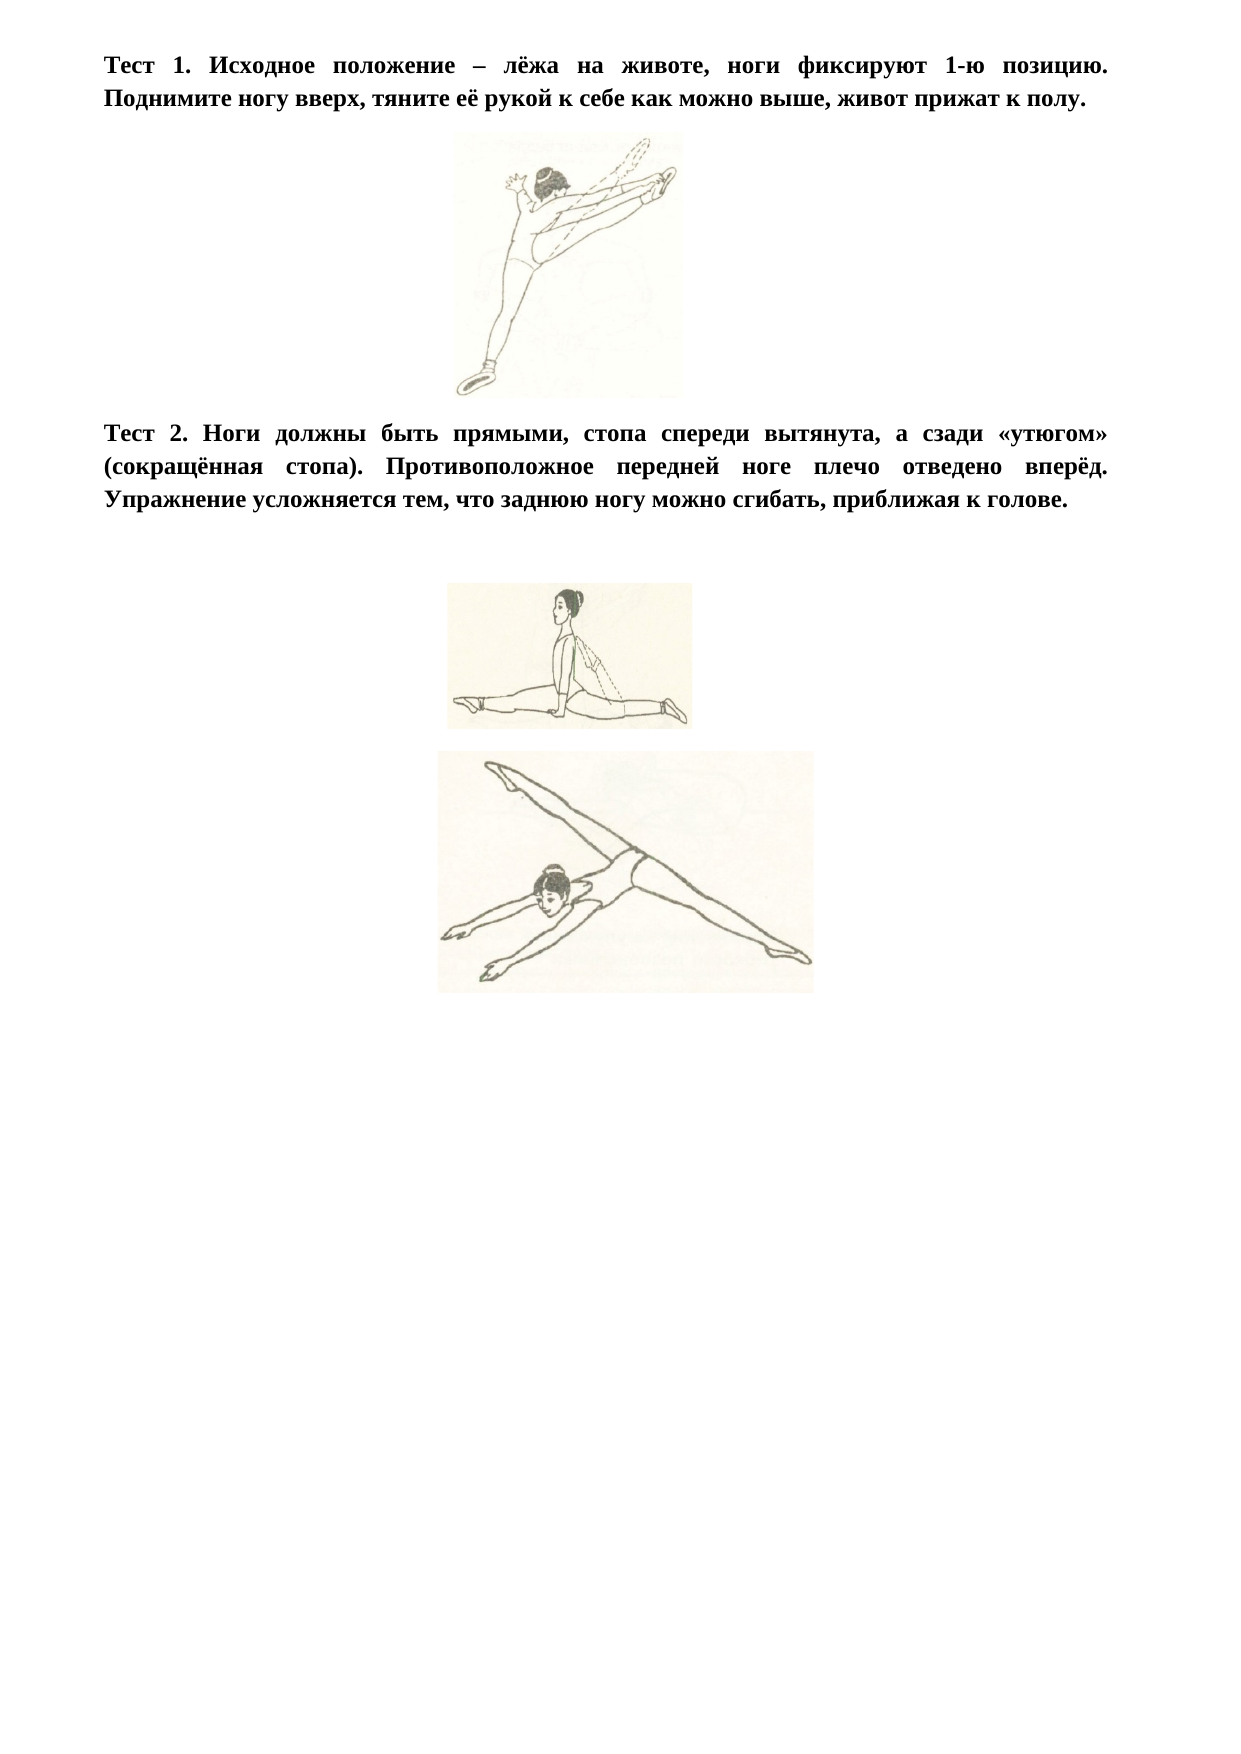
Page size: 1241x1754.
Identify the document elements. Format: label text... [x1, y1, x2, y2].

picture [453, 132, 684, 398]
text Тест 1. Исходное положение – лёжа на животе, ноги фиксируют 1-ю позицию. Поднимите ногу вверх, тяните её рукой к себе как можно выше, живот прижат к полу. [103, 50, 1109, 112]
picture [447, 583, 693, 729]
text Тест 2. Ноги должны быть прямыми, стопа спереди вытянута, а сзади «утюгом» (сокращённая стопа). Противоположное передней ноге плечо отведено вперёд. Упражнение усложняется тем, что заднюю ногу можно сгибать, приближая к голове. [103, 418, 1109, 513]
picture [435, 751, 814, 992]
